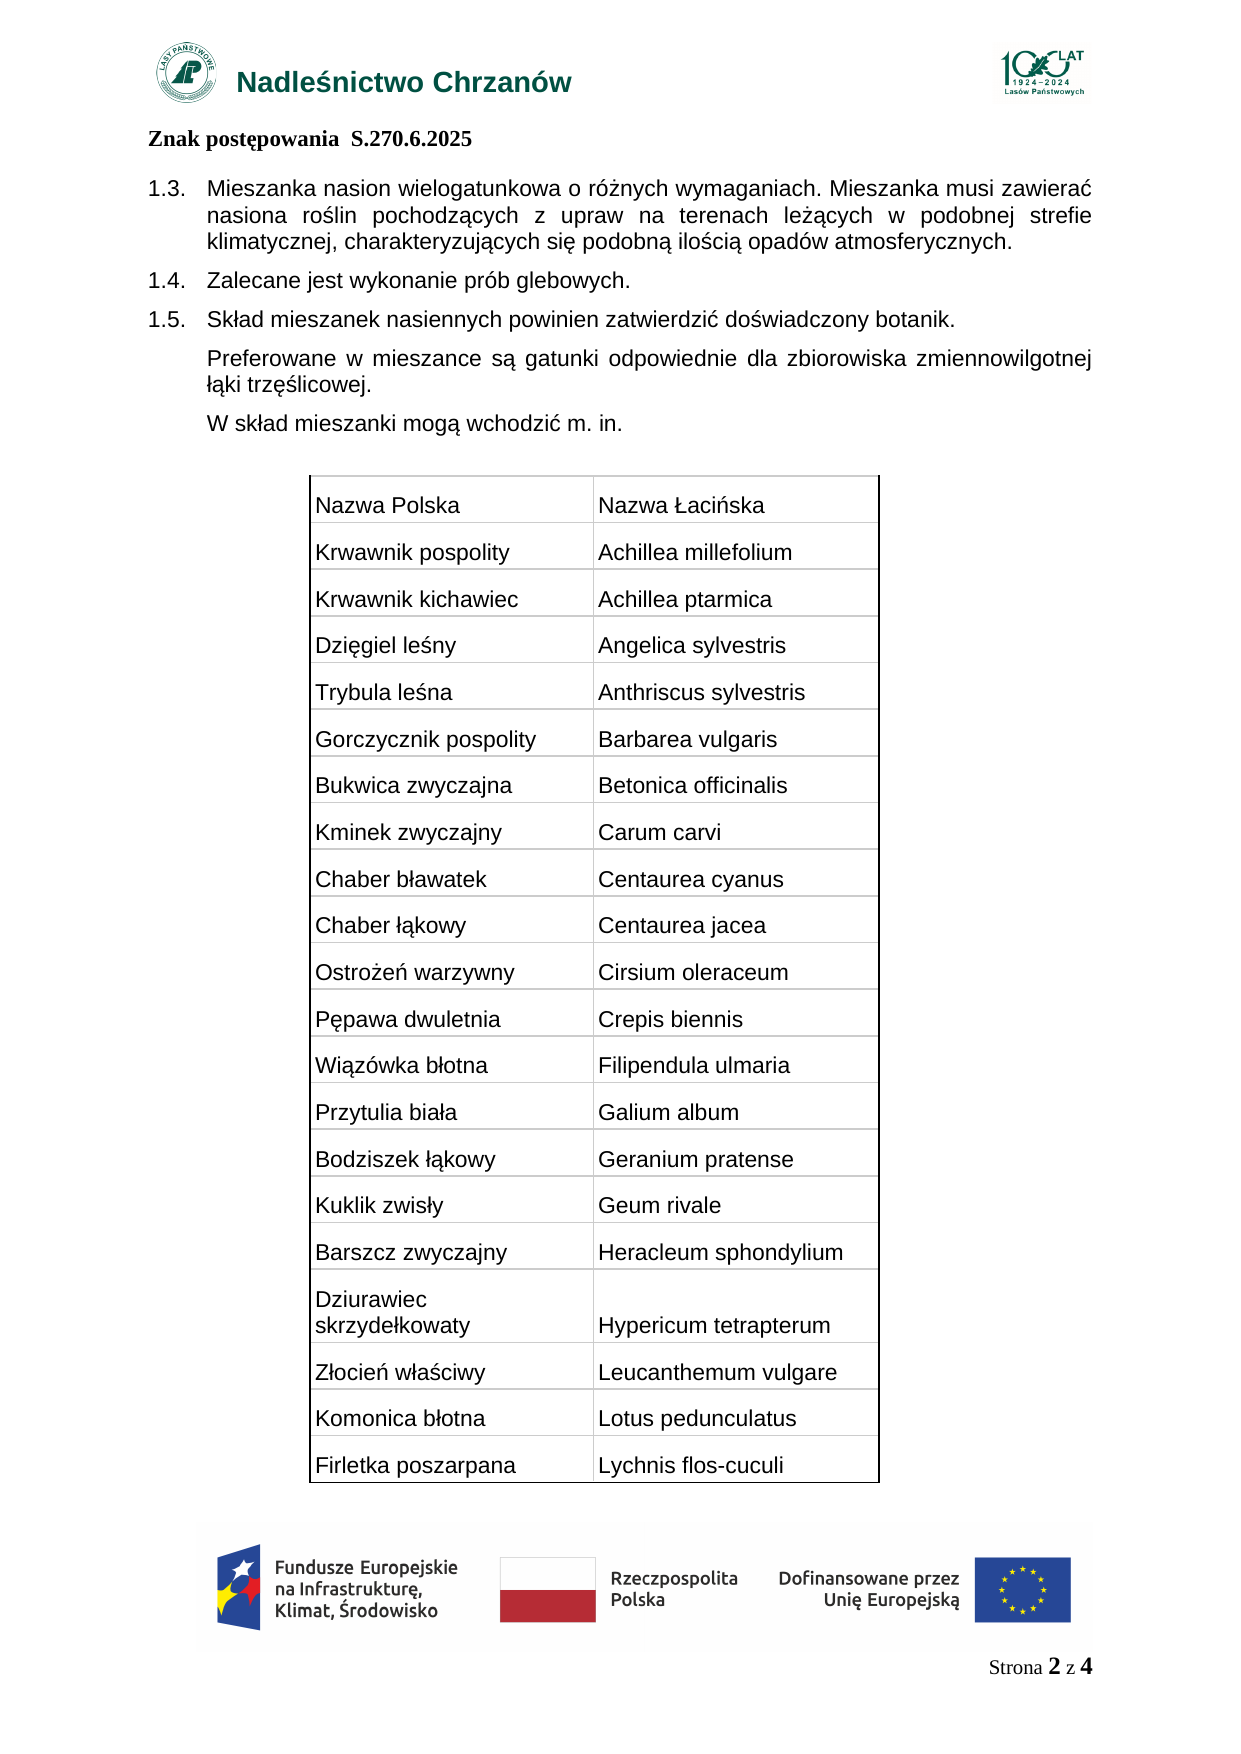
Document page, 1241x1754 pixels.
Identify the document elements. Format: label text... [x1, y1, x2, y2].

table_cell Bodziszek łąkowy [311, 1130, 593, 1175]
table_cell Achillea ptarmica [594, 570, 878, 615]
table_cell Achillea millefolium [594, 523, 878, 568]
table_cell Złocień właściwy [311, 1343, 593, 1388]
table_cell Lychnis flos-cuculi [594, 1436, 878, 1481]
table_cell Centaurea cyanus [594, 850, 878, 895]
table_cell Carum carvi [594, 803, 878, 848]
table_cell Krwawnik pospolity [311, 523, 593, 568]
table_cell Kminek zwyczajny [311, 803, 593, 848]
table_cell Gorczycznik pospolity [311, 710, 593, 755]
text W skład mieszanki mogą wchodzić m. in. [207, 410, 1093, 436]
table_cell Geum rivale [594, 1177, 878, 1222]
table_cell Lotus pedunculatus [594, 1390, 878, 1435]
text 1.5. Skład mieszanek nasiennych powinien zatwierdzić doświadczony botanik. [148, 306, 1093, 332]
table_header Nazwa Polska [311, 477, 593, 522]
table_cell Chaber bławatek [311, 850, 593, 895]
table_cell Betonica officinalis [594, 757, 878, 802]
table_cell Przytulia biała [311, 1083, 593, 1128]
picture [992, 42, 1092, 104]
table_cell Firletka poszarpana [311, 1436, 593, 1481]
table_cell Heracleum sphondylium [594, 1223, 878, 1268]
table_cell Cirsium oleraceum [594, 943, 878, 988]
text 1.3. Mieszanka nasion wielogatunkowa o różnych wymaganiach. Mieszanka musi zawierać nasiona roślin pochodzących z upraw na terenach leżących w podobnej strefie klimatycznej, charakteryzujących się podobną ilością opadów atmosferycznych. [148, 175, 1093, 254]
table_cell Barszcz zwyczajny [311, 1223, 593, 1268]
table_cell Bukwica zwyczajna [311, 757, 593, 802]
table_cell Komonica błotna [311, 1390, 593, 1435]
table_cell Crepis biennis [594, 990, 878, 1035]
table_cell Angelica sylvestris [594, 617, 878, 662]
table_cell Galium album [594, 1083, 878, 1128]
table_cell Hypericum tetrapterum [594, 1270, 878, 1341]
text 1.4. Zalecane jest wykonanie prób glebowych. [148, 267, 1093, 293]
table_cell Geranium pratense [594, 1130, 878, 1175]
table_cell Ostrożeń warzywny [311, 943, 593, 988]
table_cell Krwawnik kichawiec [311, 570, 593, 615]
table_cell Leucanthemum vulgare [594, 1343, 878, 1388]
table_cell Barbarea vulgaris [594, 710, 878, 755]
table_header Nazwa Łacińska [594, 477, 878, 522]
table_cell Chaber łąkowy [311, 897, 593, 942]
table_cell Anthriscus sylvestris [594, 663, 878, 708]
picture [196, 1522, 1093, 1652]
table_cell Kuklik zwisły [311, 1177, 593, 1222]
table_cell Wiązówka błotna [311, 1037, 593, 1082]
table_cell Trybula leśna [311, 663, 593, 708]
table_cell Dzięgiel leśny [311, 617, 593, 662]
table_cell Dziurawiec skrzydełkowaty [311, 1270, 593, 1341]
table_cell Filipendula ulmaria [594, 1037, 878, 1082]
table_cell Centaurea jacea [594, 897, 878, 942]
text Preferowane w mieszance są gatunki odpowiednie dla zbiorowiska zmiennowilgotnej łąki trzęślicowej. [207, 344, 1093, 397]
table_cell Pępawa dwuletnia [311, 990, 593, 1035]
